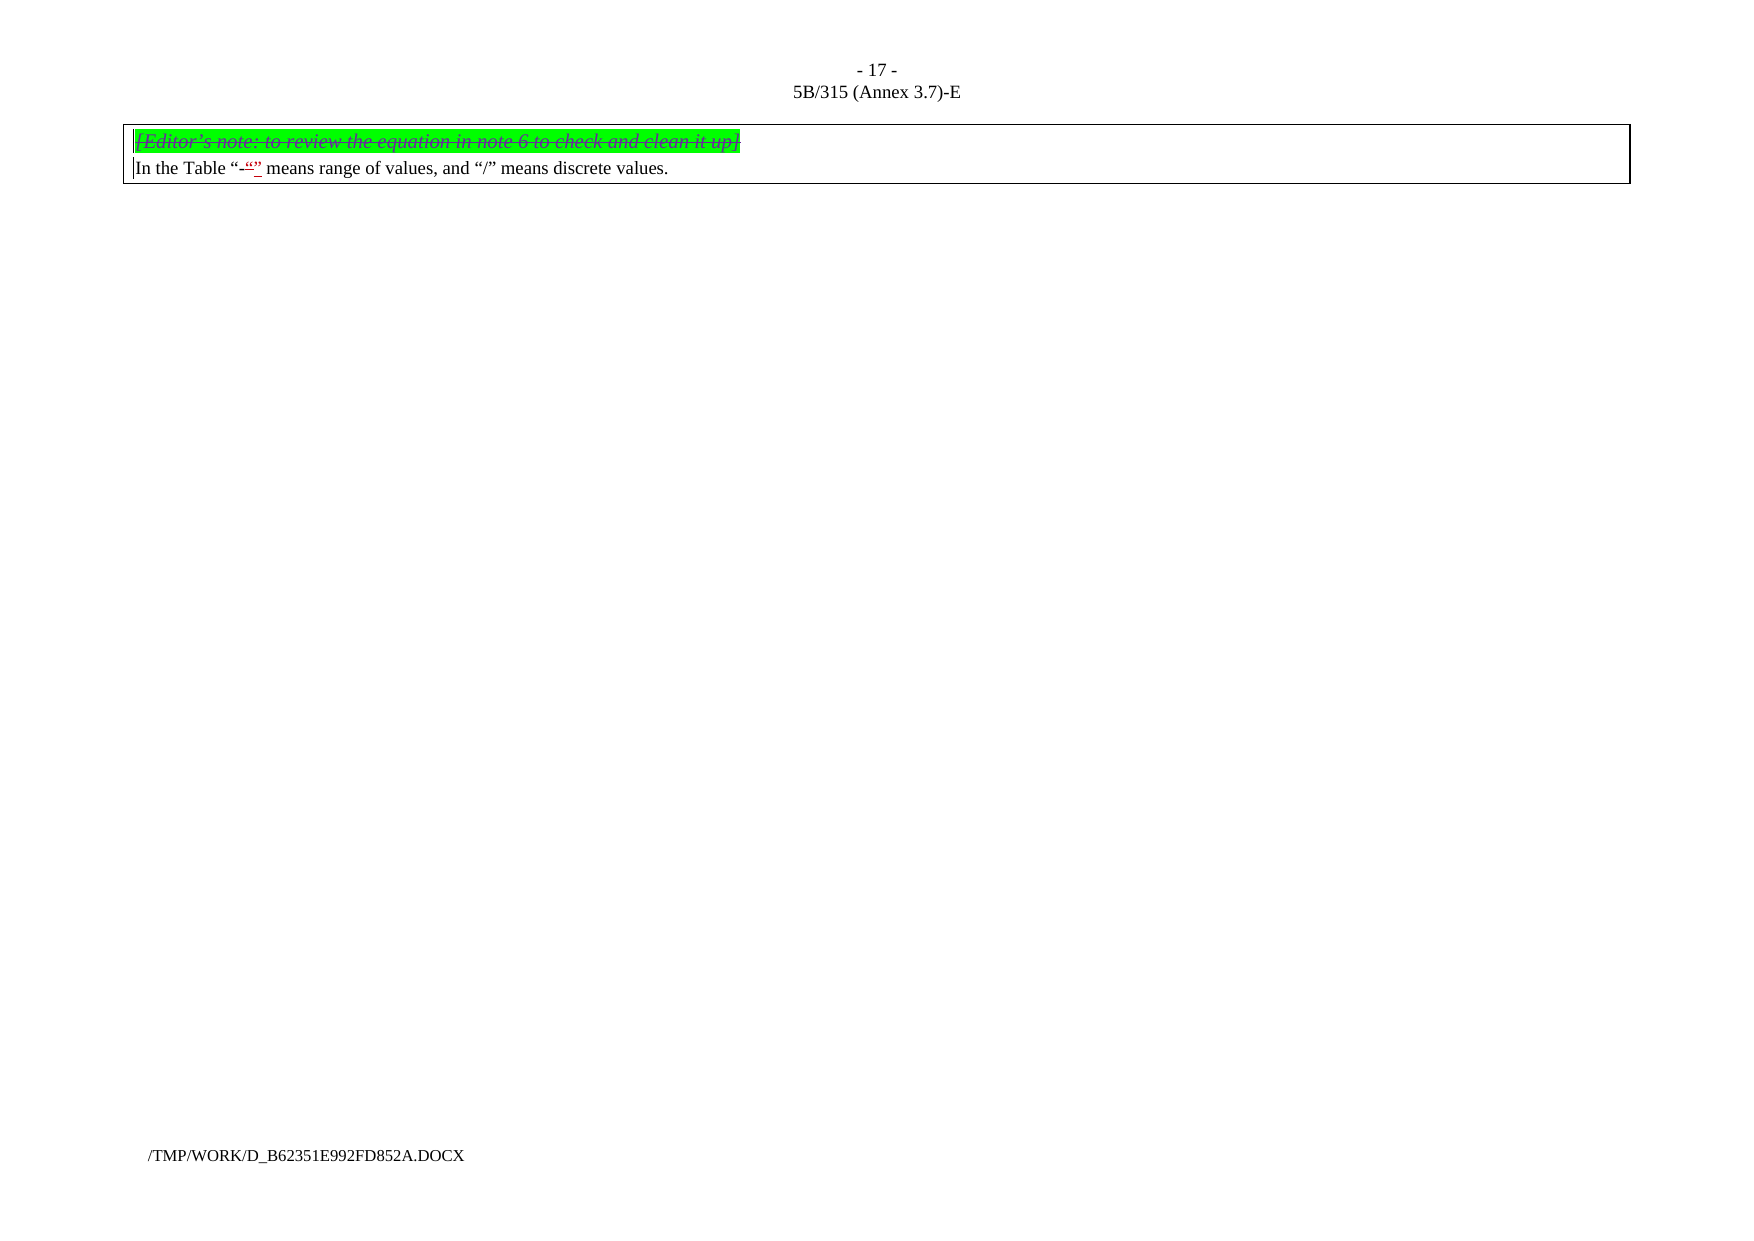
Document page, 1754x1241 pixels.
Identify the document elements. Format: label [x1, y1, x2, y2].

table_cell [124, 125, 1629, 183]
